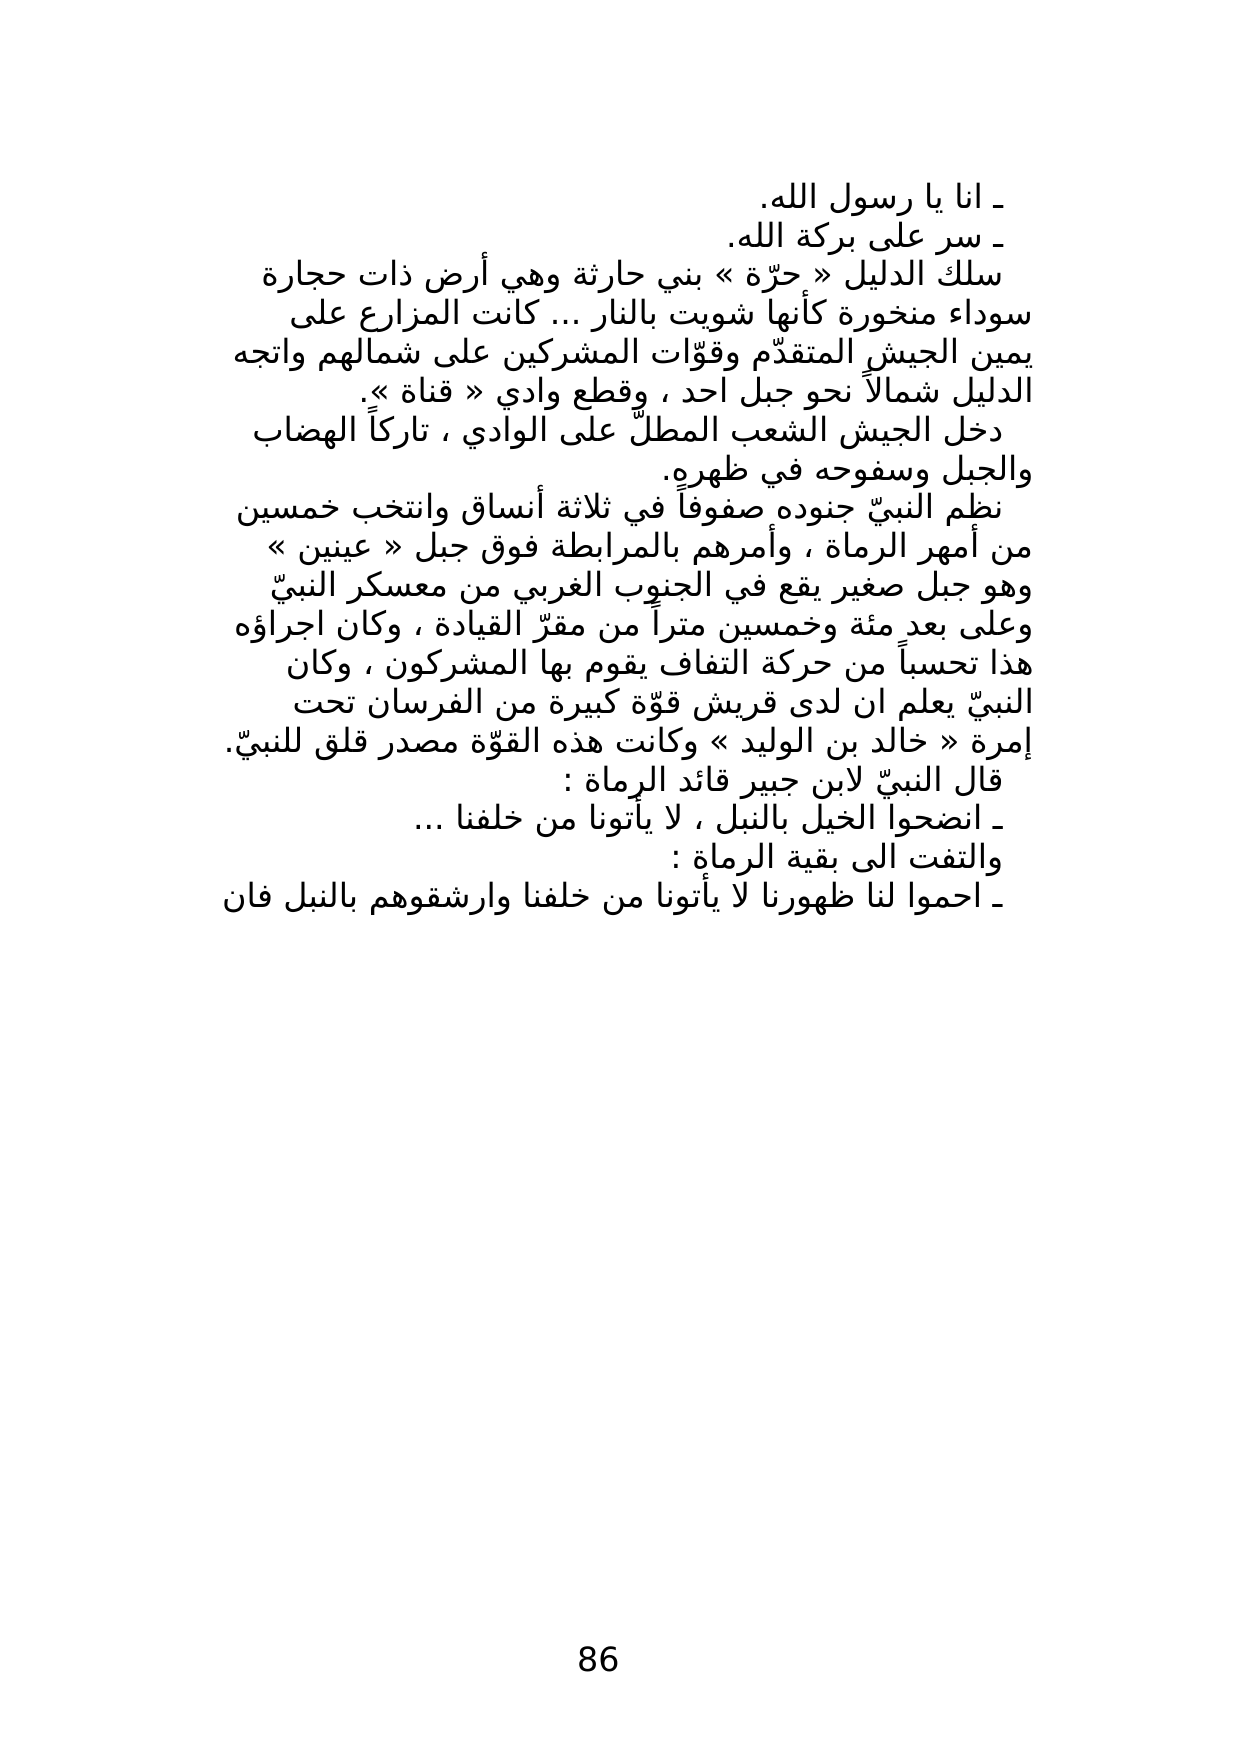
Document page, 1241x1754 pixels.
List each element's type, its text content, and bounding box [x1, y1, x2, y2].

text ـ احموا لنا ظهورنا لا يأتونا من خلفنا وارشقوهم بالنبل فان [222, 877, 1033, 915]
text ـ انضحوا الخيل بالنبل ، لا يأتونا من خلفنا ... [222, 799, 1033, 838]
text دخل الجيش الشعب المطلّ على الوادي ، تاركاً الهضاب والجبل وسفوحه في ظهره. [222, 410, 1033, 488]
text قال النبيّ لابن جبير قائد الرماة : [222, 760, 1033, 799]
text ـ انا يا رسول الله. [222, 177, 1033, 216]
text نظم النبيّ جنوده صفوفاً في ثلاثة أنساق وانتخب خمسين من أمهر الرماة ، وأمرهم بالمرابطة فوق جبل « عينين » وهو جبل صغير يقع في الجنوب الغربي من معسكر النبيّ وعلى بعد مئة وخمسين متراً من مقرّ القيادة ، وكان اجراؤه هذا تحسباً من حركة التفاف يقوم بها المشركون ، وكان النبيّ يعلم ان لدى قريش قوّة كبيرة من الفرسان تحت إمرة « خالد بن الوليد » وكانت هذه القوّة مصدر قلق للنبيّ. [222, 488, 1033, 760]
text سلك الدليل « حرّة » بني حارثة وهي أرض ذات حجارة سوداء منخورة كأنها شويت بالنار ... كانت المزارع على يمين الجيش المتقدّم وقوّات المشركين على شمالهم واتجه الدليل شمالاً نحو جبل احد ، وقطع وادي « قناة ». [222, 255, 1033, 410]
text والتفت الى بقية الرماة : [222, 838, 1033, 877]
text ـ سر على بركة الله. [222, 216, 1033, 255]
